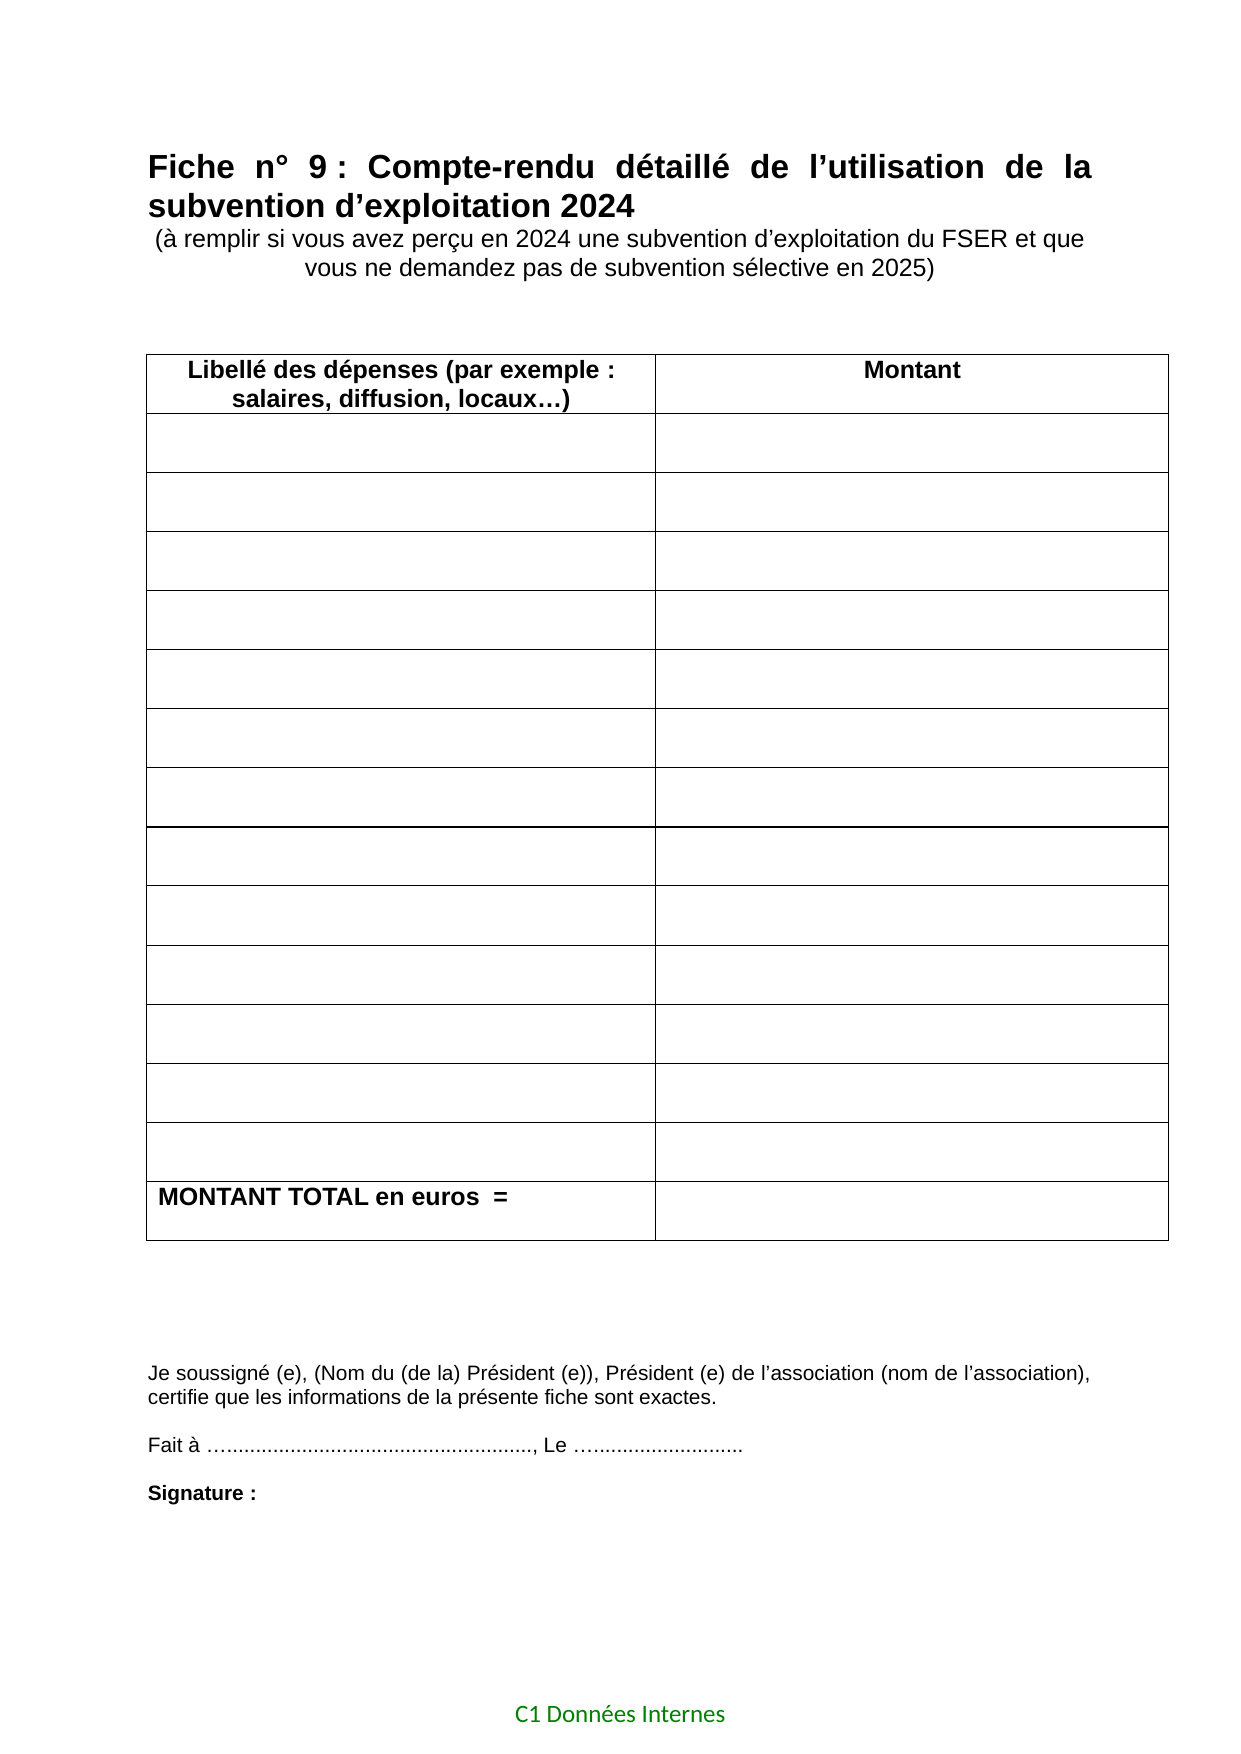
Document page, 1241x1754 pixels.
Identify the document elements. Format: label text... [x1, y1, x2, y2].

table_cell [656, 1005, 1168, 1063]
table_header Montant [656, 355, 1168, 413]
table_cell [656, 414, 1168, 472]
table_cell [656, 532, 1168, 590]
table_cell [147, 473, 655, 531]
table_cell [656, 1182, 1168, 1240]
table_cell [147, 650, 655, 708]
table_cell [656, 768, 1168, 826]
table_cell [147, 414, 655, 472]
table_cell [147, 591, 655, 649]
table_cell [147, 886, 655, 944]
table_cell [656, 709, 1168, 767]
table_cell [147, 532, 655, 590]
text Signature : [148, 1480, 1093, 1504]
table_cell [147, 828, 655, 885]
table_cell [656, 473, 1168, 531]
text Je soussigné (e), (Nom du (de la) Président (e)), Président (e) de l’association (nom de l’association), certifie que les informations de la présente fiche sont exactes. [148, 1361, 1093, 1408]
table_cell [656, 946, 1168, 1003]
text (à remplir si vous avez perçu en 2024 une subvention d’exploitation du FSER et que vous ne demandez pas de subvention sélective en 2025) [148, 224, 1093, 282]
table_cell [656, 591, 1168, 649]
table_cell [656, 1123, 1168, 1181]
table_cell [147, 709, 655, 767]
table_cell MONTANT TOTAL en euros = [147, 1182, 655, 1240]
text Fait à …....................................................., Le ….......................... [148, 1432, 1093, 1456]
table_cell [656, 650, 1168, 708]
table_cell [656, 828, 1168, 885]
table_cell [147, 768, 655, 826]
table_cell [147, 946, 655, 1003]
table_header Libellé des dépenses (par exemple : salaires, diffusion, locaux…) [147, 355, 655, 413]
table_cell [147, 1005, 655, 1063]
table_cell [147, 1123, 655, 1181]
table_cell [147, 1064, 655, 1122]
text Fiche n° 9 : Compte-rendu détaillé de l’utilisation de la subvention d’exploitation 2024 [148, 148, 1093, 224]
table_cell [656, 1064, 1168, 1122]
table_cell [656, 886, 1168, 944]
